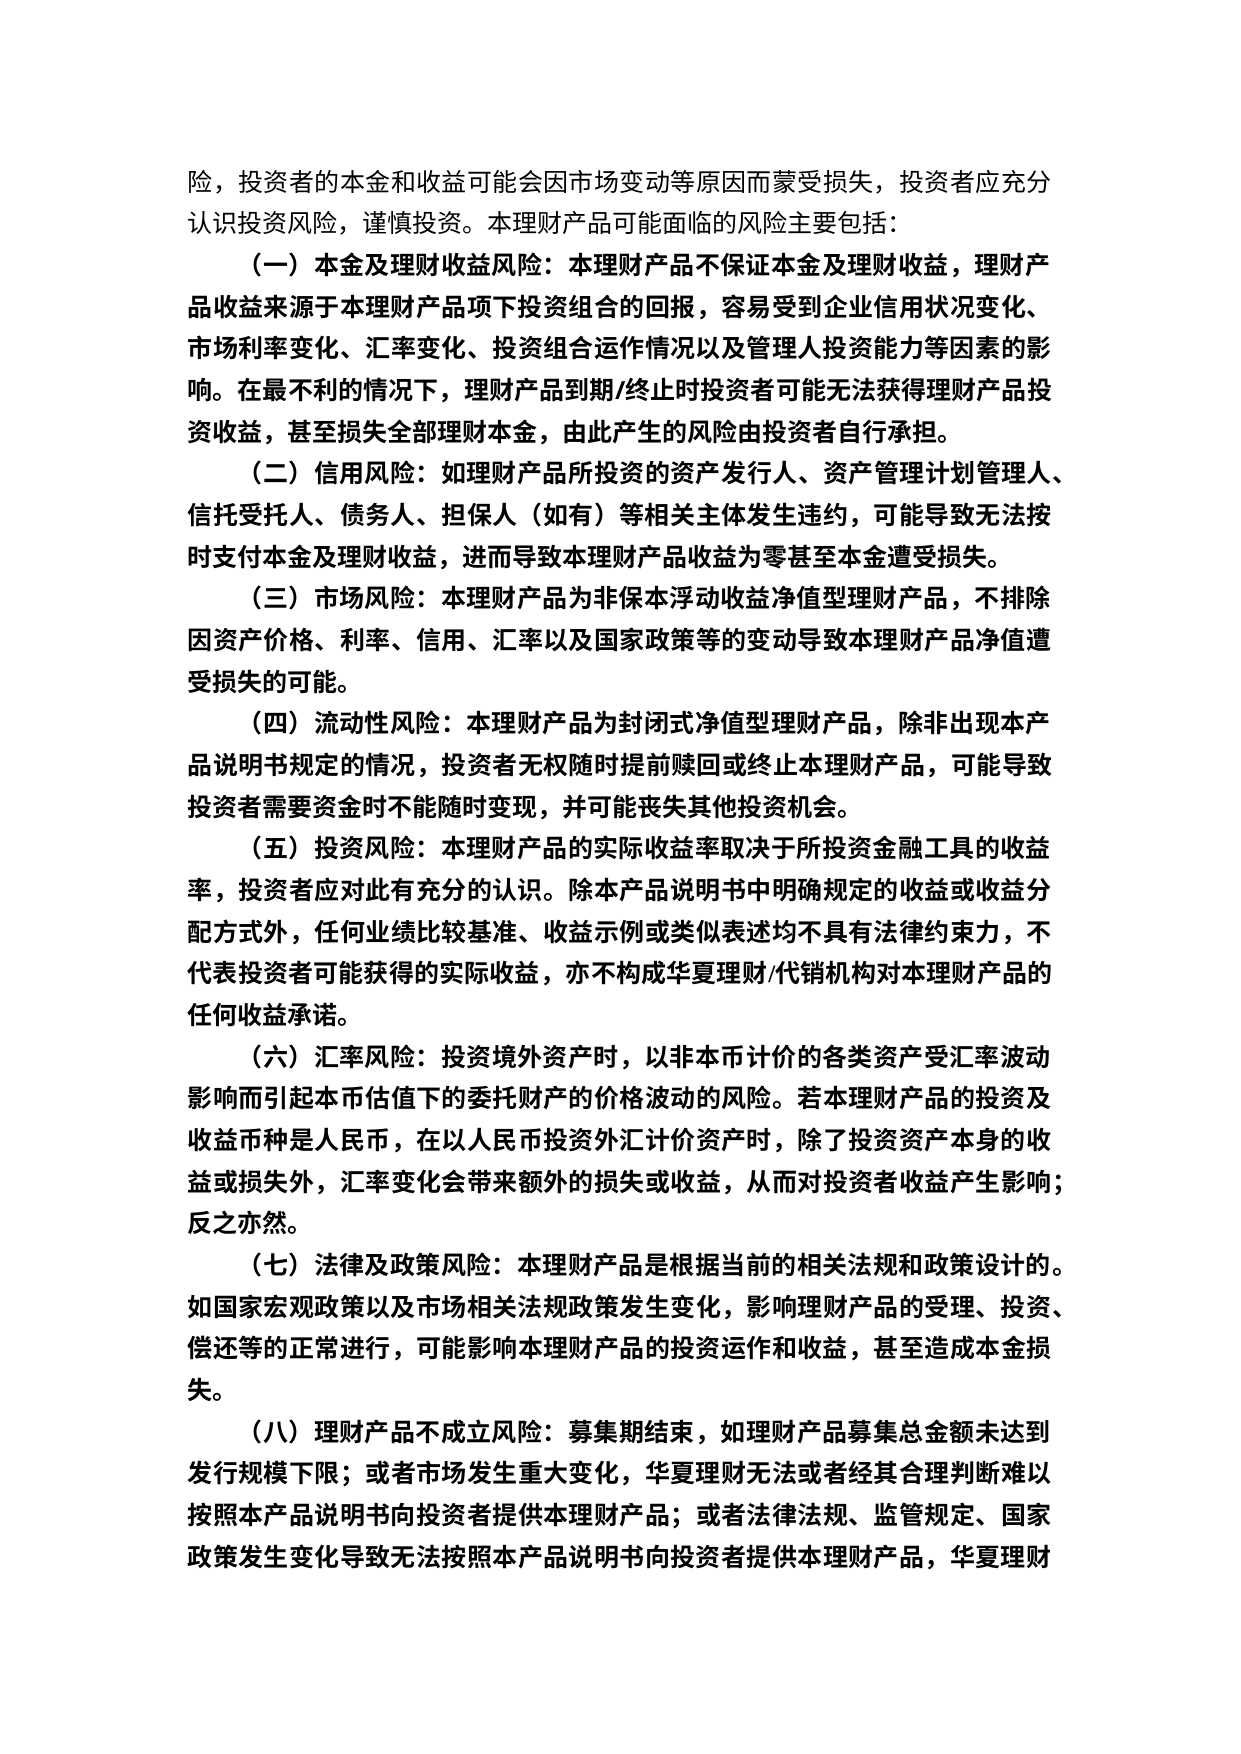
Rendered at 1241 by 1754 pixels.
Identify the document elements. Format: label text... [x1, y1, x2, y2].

text （三）市场风险：本理财产品为非保本浮动收益净值型理财产品，不排除因资产价格、利率、信用、汇率以及国家政策等的变动导致本理财产品净值遭受损失的可能。 [187, 579, 1053, 698]
text （一）本金及理财收益风险：本理财产品不保证本金及理财收益，理财产品收益来源于本理财产品项下投资组合的回报，容易受到企业信用状况变化、市场利率变化、汇率变化、投资组合运作情况以及管理人投资能力等因素的影响。在最不利的情况下，理财产品到期/终止时投资者可能无法获得理财产品投资收益，甚至损失全部理财本金，由此产生的风险由投资者自行承担。 [187, 245, 1053, 448]
text （六）汇率风险：投资境外资产时，以非本币计价的各类资产受汇率波动影响而引起本币估值下的委托财产的价格波动的风险。若本理财产品的投资及收益币种是人民币，在以人民币投资外汇计价资产时，除了投资资产本身的收益或损失外，汇率变化会带来额外的损失或收益，从而对投资者收益产生影响；反之亦然。 [187, 1037, 1053, 1240]
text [187, 1412, 1053, 1573]
text （五）投资风险：本理财产品的实际收益率取决于所投资金融工具的收益率，投资者应对此有充分的认识。除本产品说明书中明确规定的收益或收益分配方式外，任何业绩比较基准、收益示例或类似表述均不具有法律约束力，不代表投资者可能获得的实际收益，亦不构成华夏理财/代销机构对本理财产品的任何收益承诺。 [187, 829, 1053, 1032]
text （二）信用风险：如理财产品所投资的资产发行人、资产管理计划管理人、信托受托人、债务人、担保人（如有）等相关主体发生违约，可能导致无法按时支付本金及理财收益，进而导致本理财产品收益为零甚至本金遭受损失。 [187, 454, 1053, 573]
text （四）流动性风险：本理财产品为封闭式净值型理财产品，除非出现本产品说明书规定的情况，投资者无权随时提前赎回或终止本理财产品，可能导致投资者需要资金时不能随时变现，并可能丧失其他投资机会。 [187, 704, 1053, 823]
text （七）法律及政策风险：本理财产品是根据当前的相关法规和政策设计的。如国家宏观政策以及市场相关法规政策发生变化，影响理财产品的受理、投资、偿还等的正常进行，可能影响本理财产品的投资运作和收益，甚至造成本金损失。 [187, 1245, 1053, 1407]
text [187, 162, 1053, 240]
